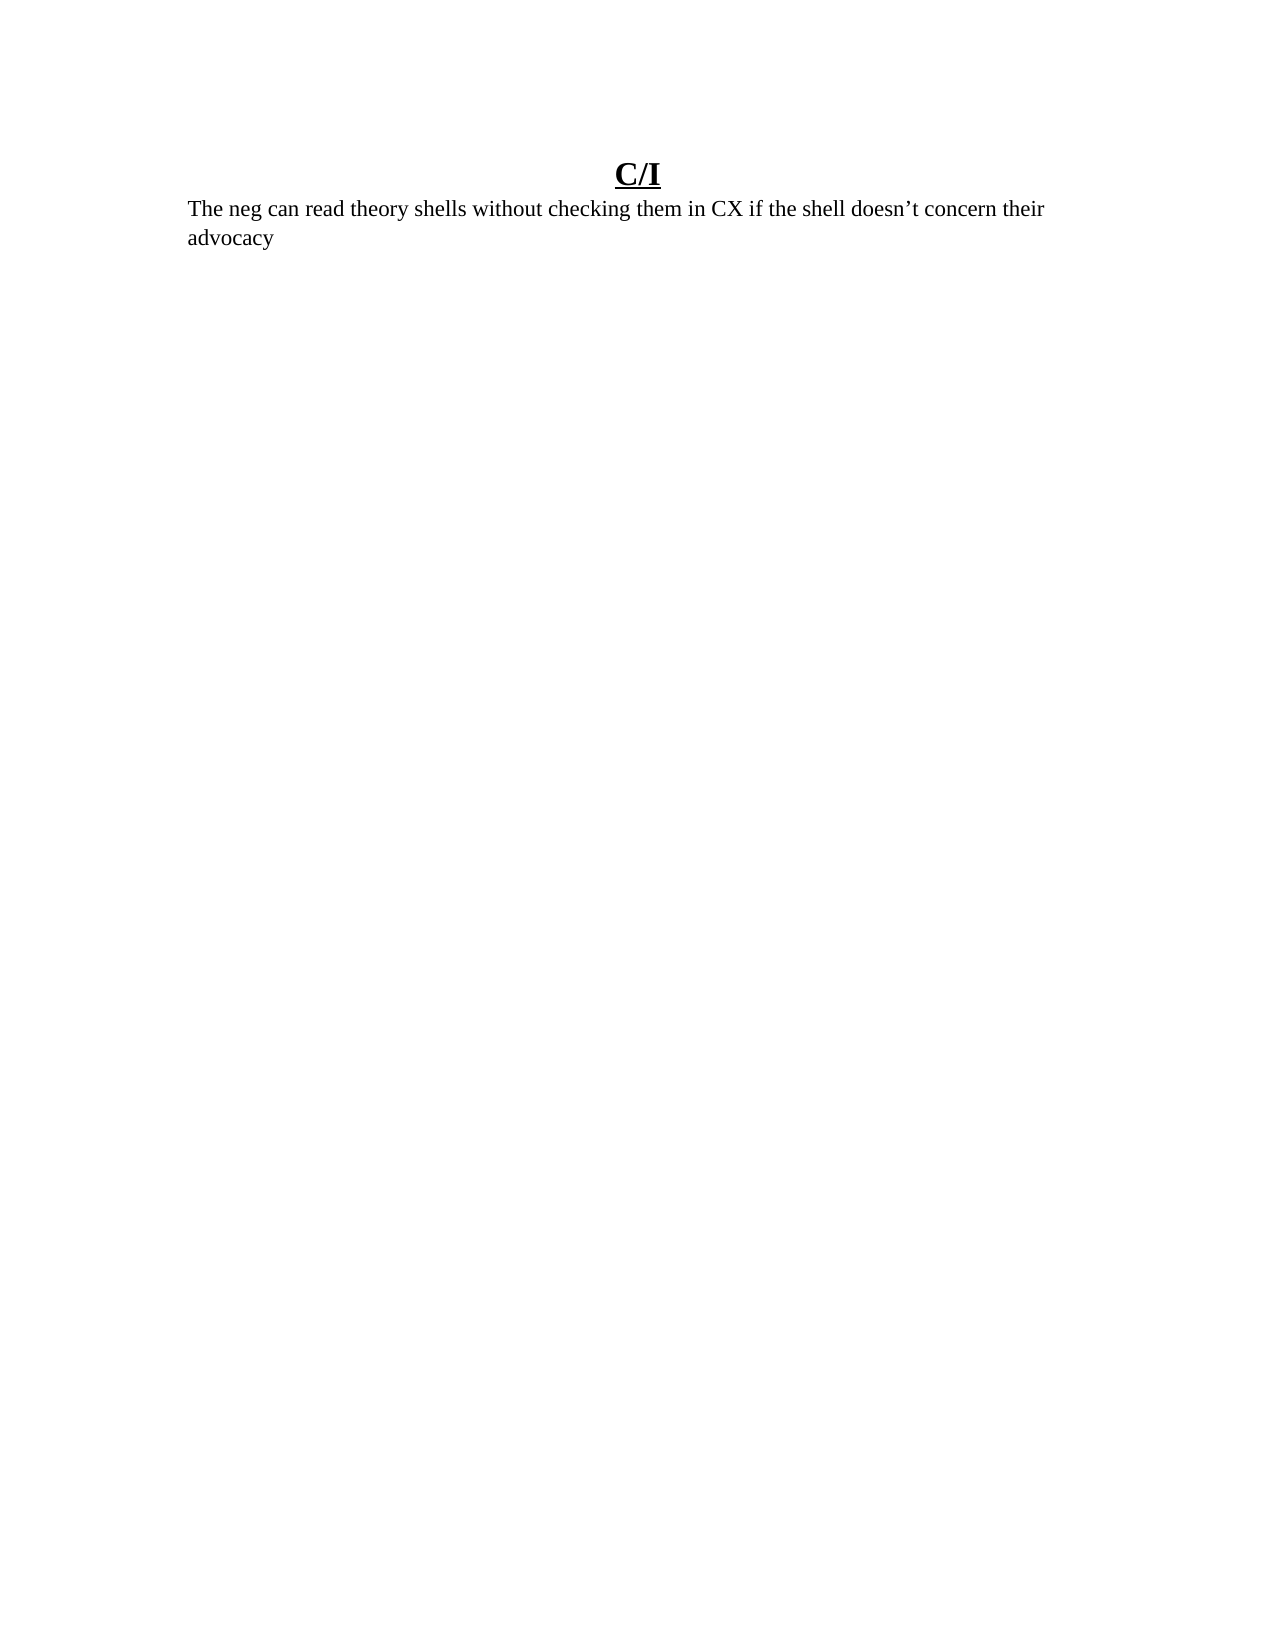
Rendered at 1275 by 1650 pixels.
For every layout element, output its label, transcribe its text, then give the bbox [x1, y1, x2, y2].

text The neg can read theory shells without checking them in CX if the shell doesn’t concern their advocacy [187, 196, 1087, 250]
subtitle C/I [187, 154, 1087, 192]
